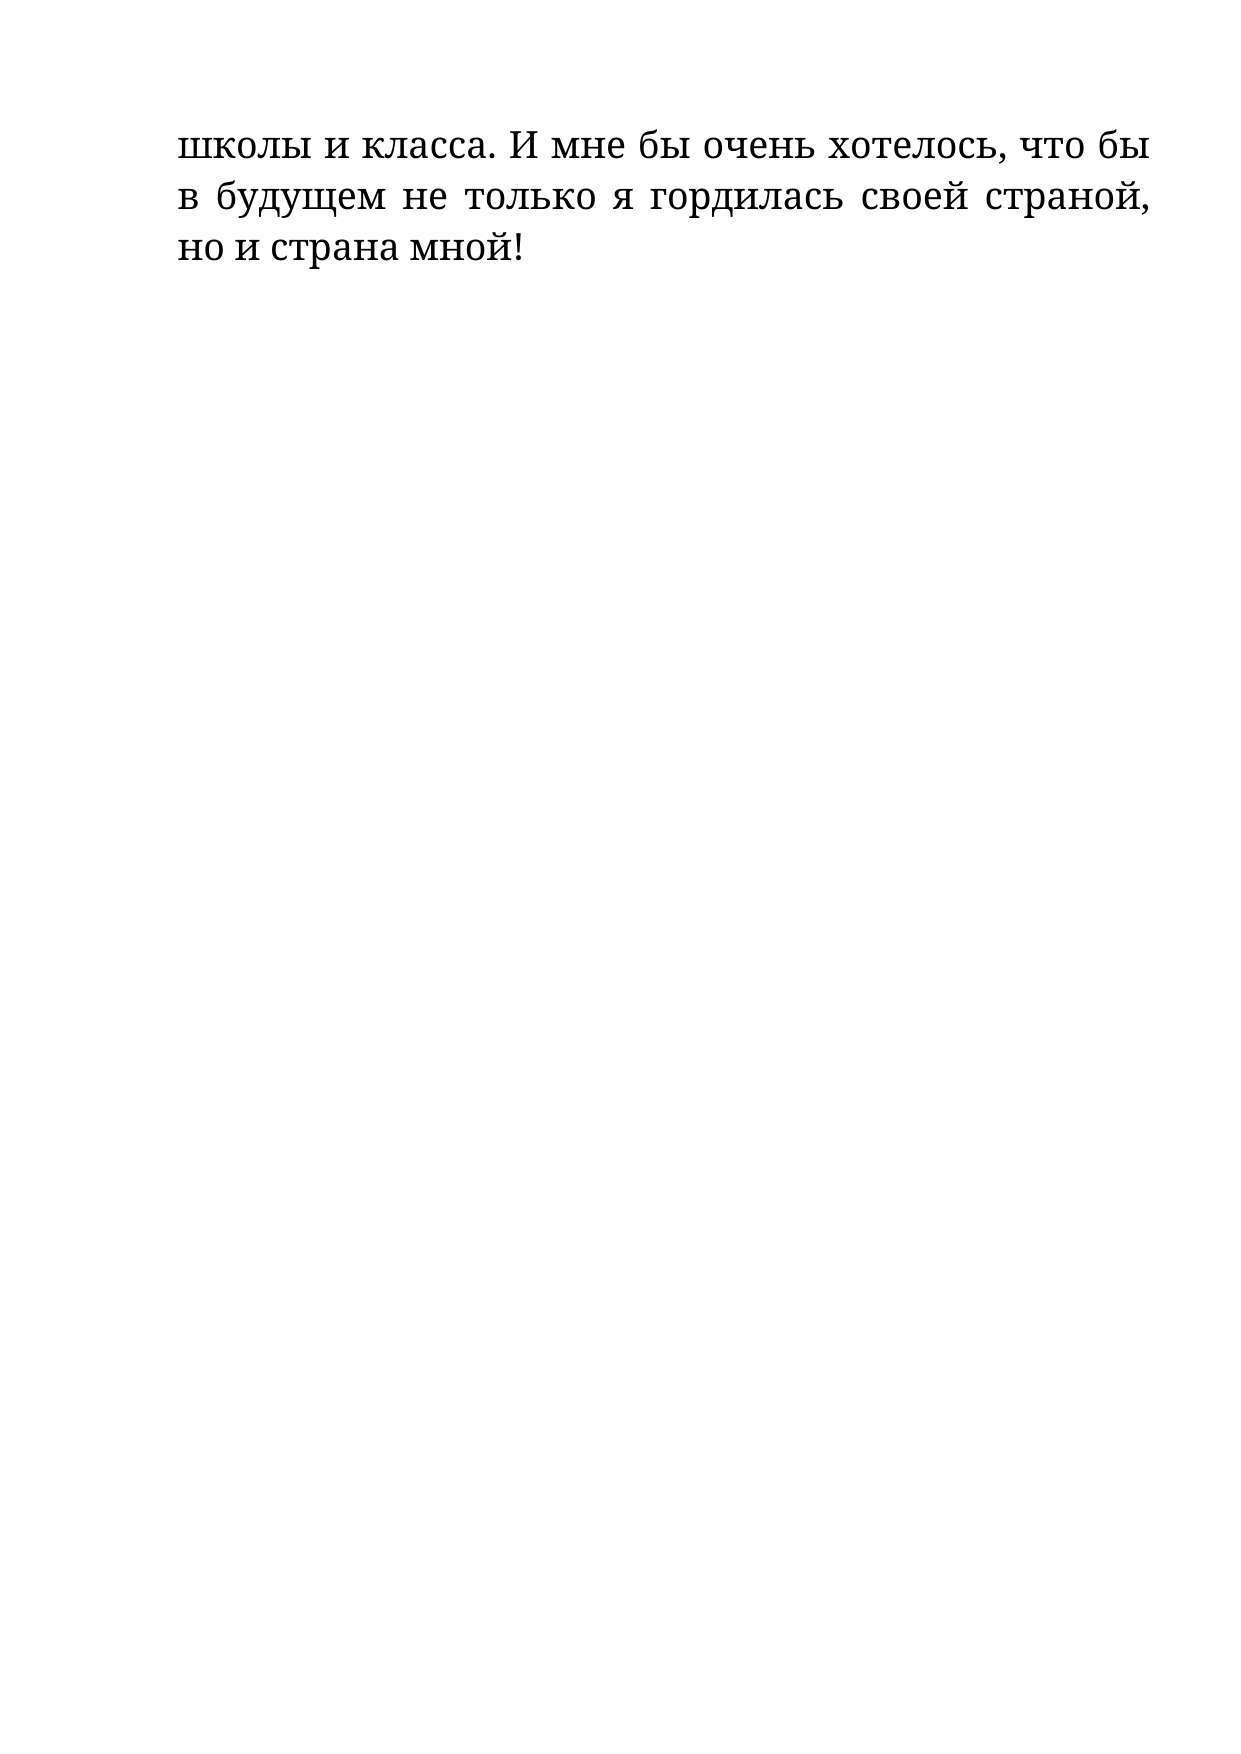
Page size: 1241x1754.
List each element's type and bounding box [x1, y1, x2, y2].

text [177, 118, 1152, 271]
